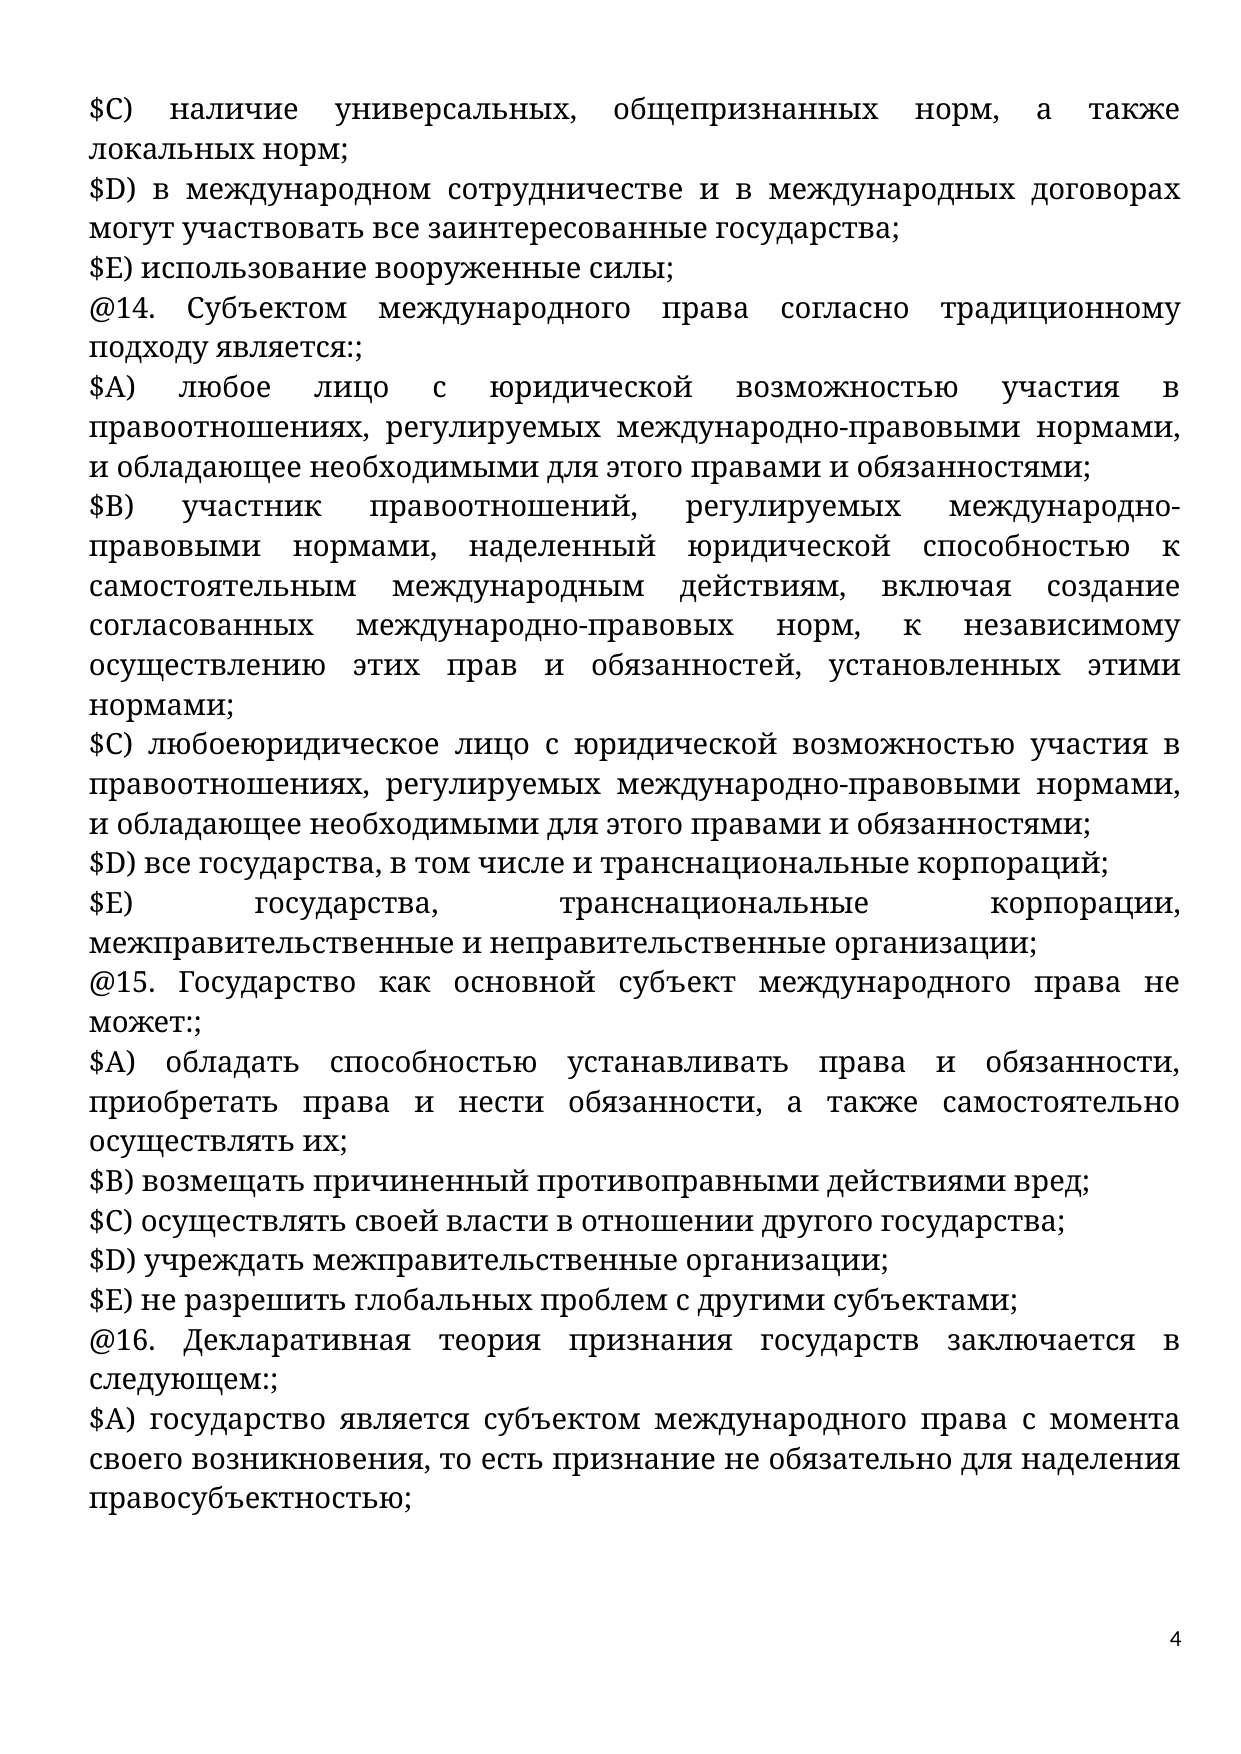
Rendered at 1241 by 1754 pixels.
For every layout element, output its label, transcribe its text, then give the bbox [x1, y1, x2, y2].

text $D) учреждать межправительственные организации; [89, 1239, 1181, 1279]
subtitle @14. Субъектом международного права согласно традиционному подходу является:; [89, 287, 1181, 366]
text $E) использование вооруженные силы; [89, 247, 1181, 287]
text $B) возмещать причиненный противоправными действиями вред; [89, 1160, 1181, 1200]
text $D) в международном сотрудничестве и в международных договорах могут участвовать все заинтересованные государства; [89, 168, 1181, 247]
text $A) государство является субъектом международного права с момента своего возникновения, то есть признание не обязательно для наделения правосубъектностью; [89, 1398, 1181, 1517]
text $C) любоеюридическое лицо с юридической возможностью участия в правоотношениях, регулируемых международно-правовыми нормами, и обладающее необходимыми для этого правами и обязанностями; [89, 724, 1181, 843]
text $C) осуществлять своей власти в отношении другого государства; [89, 1200, 1181, 1239]
subtitle @15. Государство как основной субъект международного права не может:; [89, 962, 1181, 1041]
subtitle @16. Декларативная теория признания государств заключается в следующем:; [89, 1319, 1181, 1398]
text $A) обладать способностью устанавливать права и обязанности, приобретать права и нести обязанности, а также самостоятельно осуществлять их; [89, 1041, 1181, 1160]
text $C) наличие универсальных, общепризнанных норм, а также локальных норм; [89, 89, 1181, 168]
text $E) государства, транснациональные корпорации, межправительственные и неправительственные организации; [89, 882, 1181, 962]
text $A) любое лицо с юридической возможностью участия в правоотношениях, регулируемых международно-правовыми нормами, и обладающее необходимыми для этого правами и обязанностями; [89, 366, 1181, 486]
text $B) участник правоотношений, регулируемых международно-правовыми нормами, наделенный юридической способностью к самостоятельным международным действиям, включая создание согласованных международно-правовых норм, к независимому осуществлению этих прав и обязанностей, установленных этими нормами; [89, 486, 1181, 724]
text $E) не разрешить глобальных проблем с другими субъектами; [89, 1279, 1181, 1319]
text $D) все государства, в том числе и транснациональные корпораций; [89, 843, 1181, 882]
